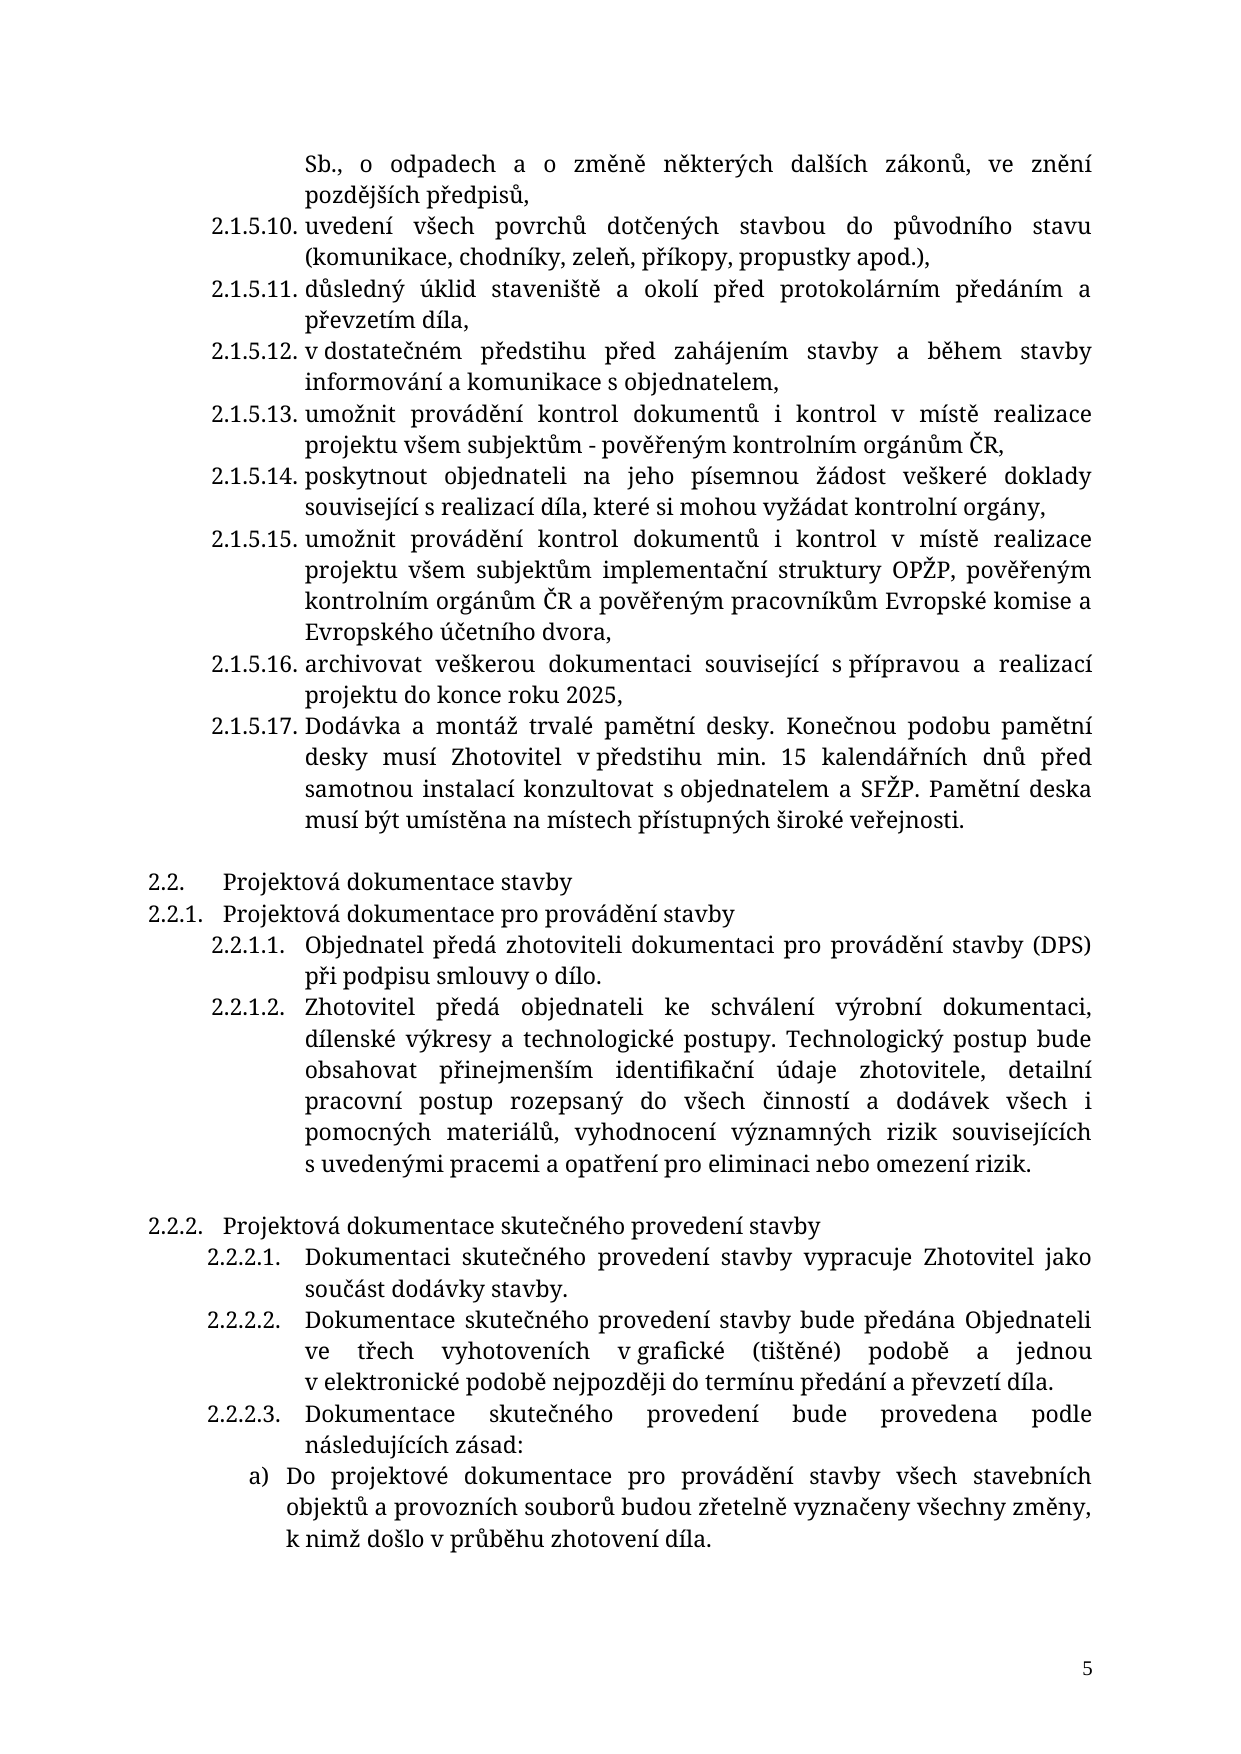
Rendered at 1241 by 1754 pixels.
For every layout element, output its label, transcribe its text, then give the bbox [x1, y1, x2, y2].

list poskytnout objednateli na jeho písemnou žádost veškeré doklady související s realizací díla, které si mohou vyžádat kontrolní orgány, [211, 460, 1093, 523]
list Objednatel předá zhotoviteli dokumentaci pro provádění stavby (DPS) při podpisu smlouvy o dílo. [211, 929, 1093, 991]
list Dokumentaci skutečného provedení stavby vypracuje Zhotovitel jako součást dodávky stavby. [207, 1241, 1093, 1304]
list Projektová dokumentace pro provádění stavby [148, 898, 1093, 929]
list Dokumentace skutečného provedení stavby bude předána Objednateli ve třech vyhotoveních v grafické (tištěné) podobě a jednou v elektronické podobě nejpozději do termínu předání a převzetí díla. [207, 1304, 1093, 1398]
list Zhotovitel předá objednateli ke schválení výrobní dokumentaci, dílenské výkresy a technologické postupy. Technologický postup bude obsahovat přinejmenším identifikační údaje zhotovitele, detailní pracovní postup rozepsaný do všech činností a dodávek všech i pomocných materiálů, vyhodnocení významných rizik souvisejících s uvedenými pracemi a opatření pro eliminaci nebo omezení rizik. [211, 991, 1093, 1179]
list Projektová dokumentace stavby [148, 866, 1093, 898]
list Do projektové dokumentace pro provádění stavby všech stavebních objektů a provozních souborů budou zřetelně vyznačeny všechny změny, k nimž došlo v průběhu zhotovení díla. [248, 1460, 1093, 1554]
list Dodávka a montáž trvalé pamětní desky. Konečnou podobu pamětní desky musí Zhotovitel v předstihu min. 15 kalendářních dnů před samotnou instalací konzultovat s objednatelem a SFŽP. Pamětní deska musí být umístěna na místech přístupných široké veřejnosti. [211, 710, 1093, 835]
list Dokumentace skutečného provedení bude provedena podle následujících zásad: [207, 1398, 1093, 1460]
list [211, 148, 1093, 210]
list důsledný úklid staveniště a okolí před protokolárním předáním a převzetím díla, [211, 273, 1093, 335]
list archivovat veškerou dokumentaci související s přípravou a realizací projektu do konce roku 2025, [211, 648, 1093, 710]
list umožnit provádění kontrol dokumentů i kontrol v místě realizace projektu všem subjektům - pověřeným kontrolním orgánům ČR, [211, 398, 1093, 460]
list v dostatečném předstihu před zahájením stavby a během stavby informování a komunikace s objednatelem, [211, 335, 1093, 398]
list uvedení všech povrchů dotčených stavbou do původního stavu (komunikace, chodníky, zeleň, příkopy, propustky apod.), [211, 210, 1093, 273]
list umožnit provádění kontrol dokumentů i kontrol v místě realizace projektu všem subjektům implementační struktury OPŽP, pověřeným kontrolním orgánům ČR a pověřeným pracovníkům Evropské komise a Evropského účetního dvora, [211, 523, 1093, 648]
list Projektová dokumentace skutečného provedení stavby [148, 1210, 1093, 1241]
